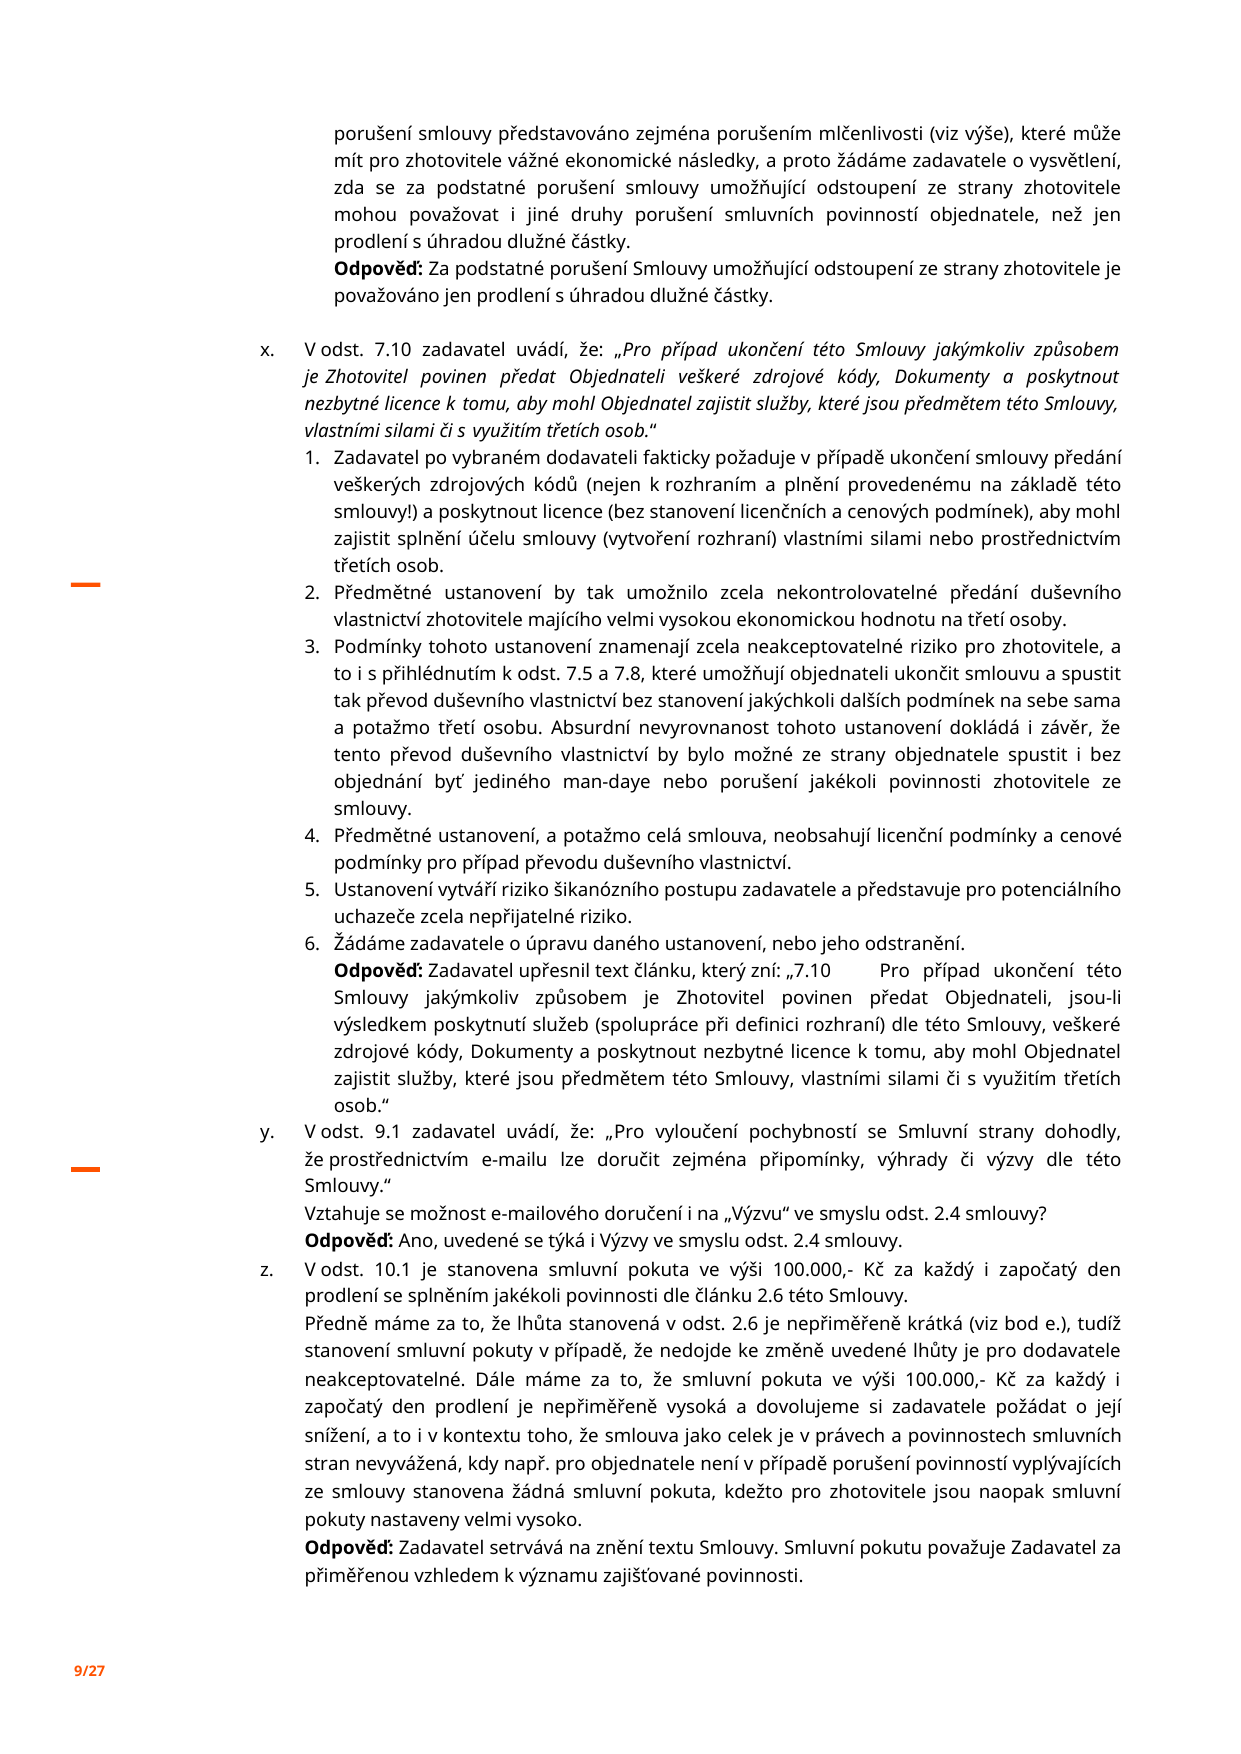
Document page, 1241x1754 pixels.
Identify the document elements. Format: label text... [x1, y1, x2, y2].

list Odpověď: Ano, uvedené se týká i Výzvy ve smyslu odst. 2.4 smlouvy. [304, 1228, 1122, 1253]
list Předně máme za to, že lhůta stanovená v odst. 2.6 je nepřiměřeně krátká (viz bod e.), tudíž stanovení smluvní pokuty v případě, že nedojde ke změně uvedené lhůty je pro dodavatele neakceptovatelné. Dále máme za to, že smluvní pokuta ve výši 100.000,- Kč za každý i započatý den prodlení je nepřiměřeně vysoká a dovolujeme si zadavatele požádat o její snížení, a to i v kontextu toho, že smlouva jako celek je v právech a povinnostech smluvních stran nevyvážená, kdy např. pro objednatele není v případě porušení povinností vyplývajících ze smlouvy stanovena žádná smluvní pokuta, kdežto pro zhotovitele jsou naopak smluvní pokuty nastaveny velmi vysoko. [304, 1310, 1122, 1531]
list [304, 121, 1122, 254]
list V odst. 9.1 zadavatel uvádí, že: „Pro vyloučení pochybností se Smluvní strany dohodly, že prostřednictvím e-mailu lze doručit zejména připomínky, výhrady či výzvy dle této Smlouvy.“ [260, 1119, 1122, 1198]
list Podmínky tohoto ustanovení znamenají zcela neakceptovatelné riziko pro zhotovitele, a to i s přihlédnutím k odst. 7.5 a 7.8, které umožňují objednateli ukončit smlouvu a spustit tak převod duševního vlastnictví bez stanovení jakýchkoli dalších podmínek na sebe sama a potažmo třetí osobu. Absurdní nevyrovnanost tohoto ustanovení dokládá i závěr, že tento převod duševního vlastnictví by bylo možné ze strany objednatele spustit i bez objednání byť jediného man-daye nebo porušení jakékoli povinnosti zhotovitele ze smlouvy. [304, 633, 1122, 821]
list Zadavatel po vybraném dodavateli fakticky požaduje v případě ukončení smlouvy předání veškerých zdrojových kódů (nejen k rozhraním a plnění provedenému na základě této smlouvy!) a poskytnout licence (bez stanovení licenčních a cenových podmínek), aby mohl zajistit splnění účelu smlouvy (vytvoření rozhraní) vlastními silami nebo prostřednictvím třetích osob. [304, 444, 1122, 578]
list Ustanovení vytváří riziko šikanózního postupu zadavatele a představuje pro potenciálního uchazeče zcela nepřijatelné riziko. [304, 876, 1122, 928]
list Předmětné ustanovení by tak umožnilo zcela nekontrolovatelné předání duševního vlastnictví zhotovitele majícího velmi vysokou ekonomickou hodnotu na třetí osoby. [304, 579, 1122, 632]
list Odpověď: Zadavatel upřesnil text článku, který zní: „7.10 Pro případ ukončení této Smlouvy jakýmkoliv způsobem je Zhotovitel povinen předat Objednateli, jsou-li výsledkem poskytnutí služeb (spolupráce při definici rozhraní) dle této Smlouvy, veškeré zdrojové kódy, Dokumenty a poskytnout nezbytné licence k tomu, aby mohl Objednatel zajistit služby, které jsou předmětem této Smlouvy, vlastními silami či s využitím třetích osob.“ [334, 957, 1122, 1117]
list Předmětné ustanovení, a potažmo celá smlouva, neobsahují licenční podmínky a cenové podmínky pro případ převodu duševního vlastnictví. [304, 822, 1122, 874]
list V odst. 7.10 zadavatel uvádí, že: „Pro případ ukončení této Smlouvy jakýmkoliv způsobem je Zhotovitel povinen předat Objednateli veškeré zdrojové kódy, Dokumenty a poskytnout nezbytné licence k tomu, aby mohl Objednatel zajistit služby, které jsou předmětem této Smlouvy, vlastními silami či s využitím třetích osob.“ [260, 336, 1122, 443]
list Odpověď: Za podstatné porušení Smlouvy umožňující odstoupení ze strany zhotovitele je považováno jen prodlení s úhradou dlužné částky. [334, 256, 1122, 308]
list Vztahuje se možnost e-mailového doručení i na „Výzvu“ ve smyslu odst. 2.4 smlouvy? [304, 1200, 1122, 1225]
list Odpověď: Zadavatel setrvává na znění textu Smlouvy. Smluvní pokutu považuje Zadavatel za přiměřenou vzhledem k významu zajišťované povinnosti. [304, 1534, 1122, 1587]
list V odst. 10.1 je stanovena smluvní pokuta ve výši 100.000,- Kč za každý i započatý den prodlení se splněním jakékoli povinnosti dle článku 2.6 této Smlouvy. [260, 1256, 1122, 1308]
list Žádáme zadavatele o úpravu daného ustanovení, nebo jeho odstranění. [304, 930, 1122, 956]
